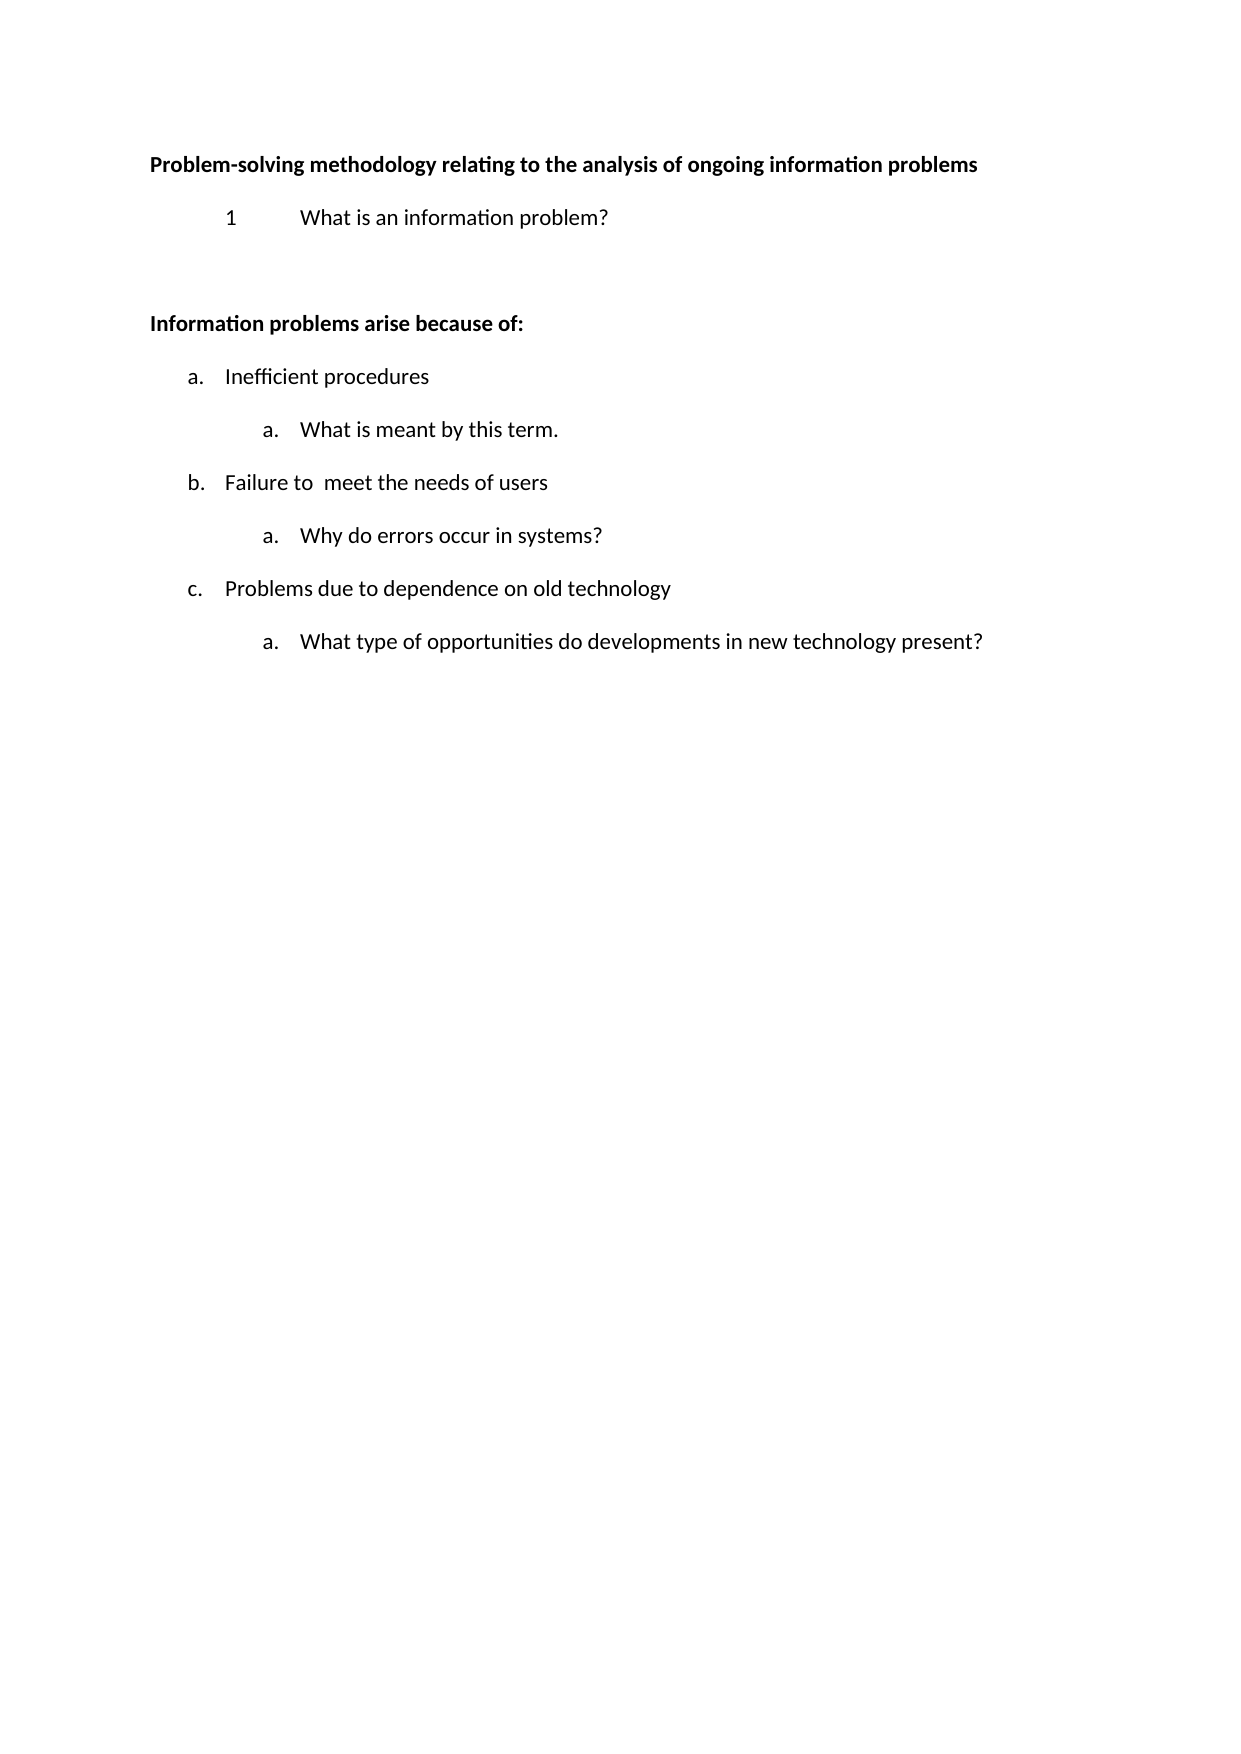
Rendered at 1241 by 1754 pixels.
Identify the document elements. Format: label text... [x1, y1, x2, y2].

list What is meant by this term. [262, 415, 1090, 443]
list Information problems arise because of: [150, 309, 1090, 337]
list What type of opportunities do developments in new technology present? [262, 627, 1090, 655]
list What is an information problem? [225, 203, 1090, 231]
list Problem-solving methodology relating to the analysis of ongoing information problems [150, 150, 1090, 178]
list Failure to meet the needs of users [187, 468, 1090, 496]
list Why do errors occur in systems? [262, 521, 1090, 549]
list Inefficient procedures [187, 362, 1090, 390]
list Problems due to dependence on old technology [187, 574, 1090, 602]
